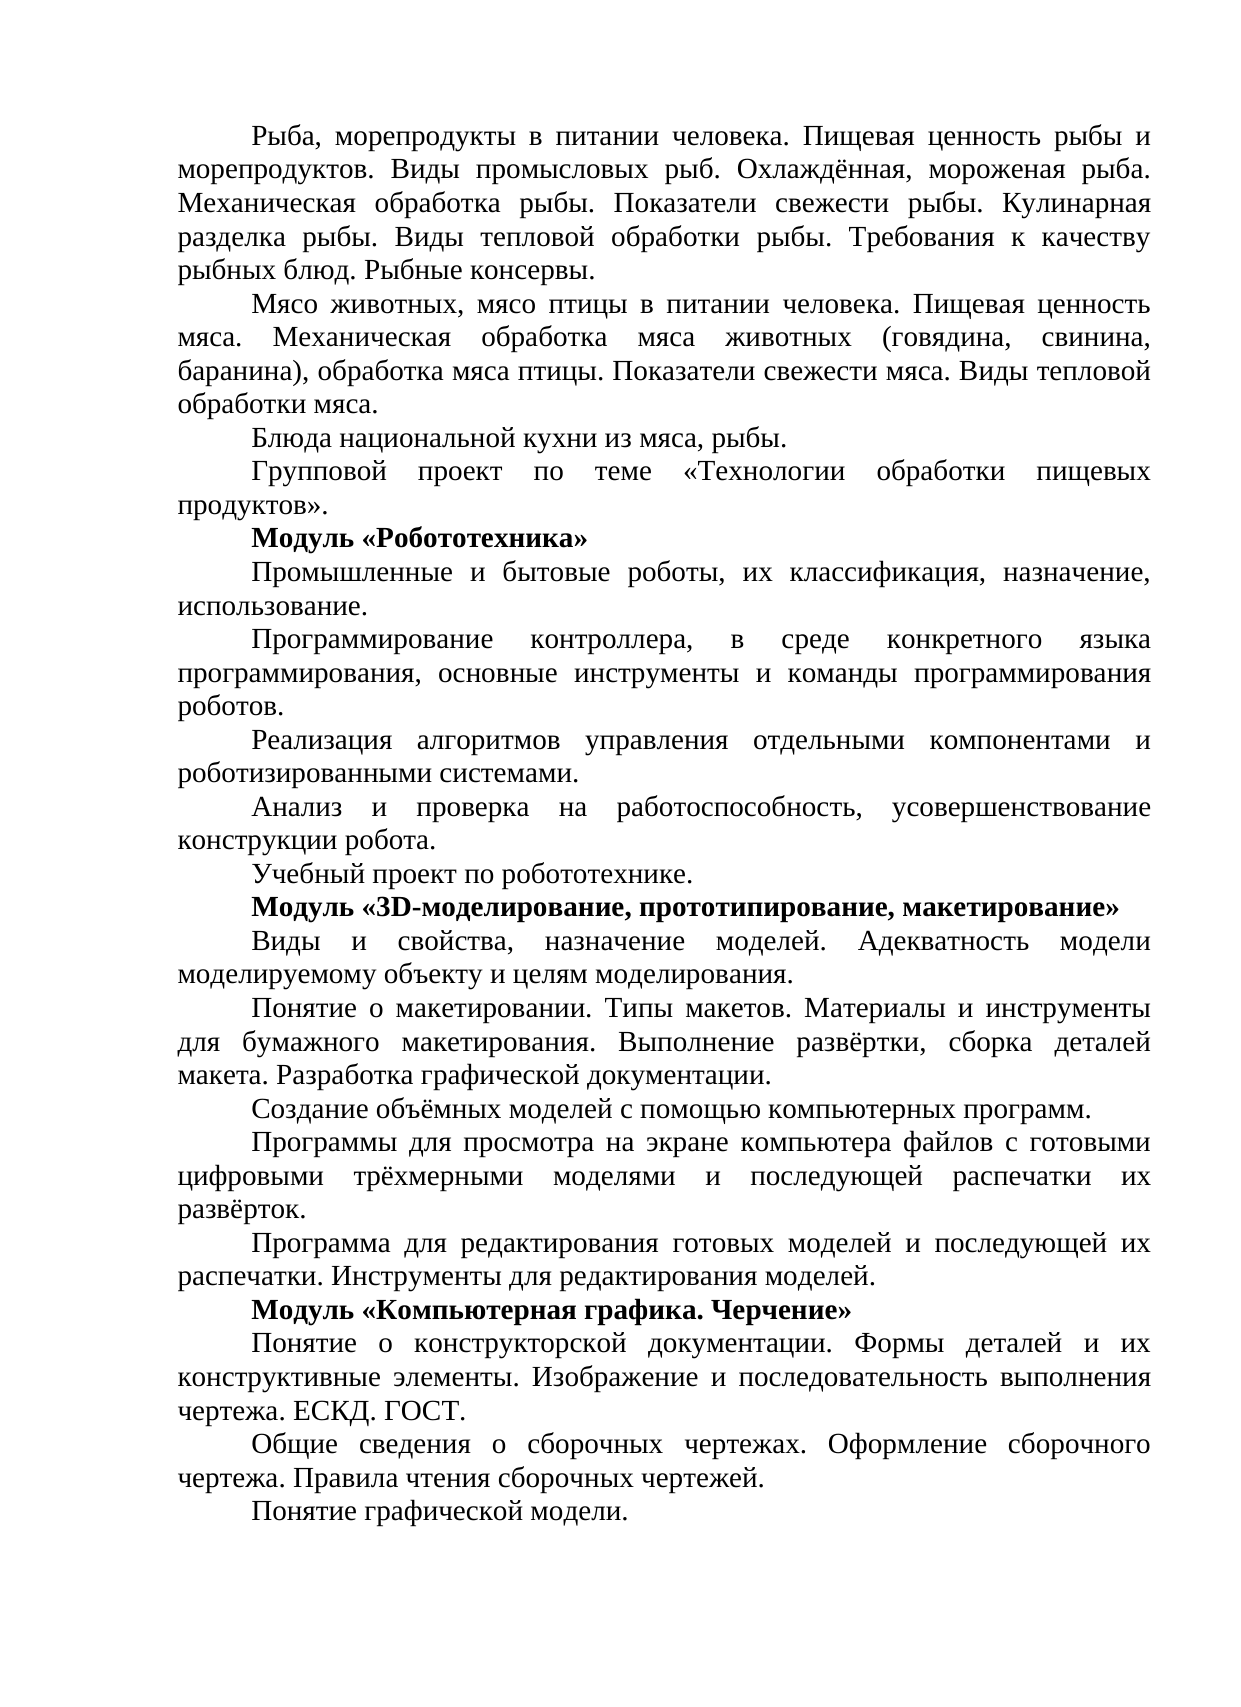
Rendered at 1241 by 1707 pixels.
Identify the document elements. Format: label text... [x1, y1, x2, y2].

text Анализ и проверка на работоспособность, усовершенствование конструкции робота. [177, 789, 1152, 856]
text Создание объёмных моделей с помощью компьютерных программ. [177, 1091, 1152, 1124]
text Понятие о макетировании. Типы макетов. Материалы и инструменты для бумажного макетирования. Выполнение развёртки, сборка деталей макета. Разработка графической документации. [177, 990, 1152, 1091]
text Модуль «3D-моделирование, прототипирование, макетирование» [177, 889, 1152, 923]
text Реализация алгоритмов управления отдельными компонентами и роботизированными системами. [177, 722, 1152, 789]
text Модуль «Робототехника» [177, 521, 1152, 554]
text Понятие графической модели. [177, 1493, 1152, 1527]
text Программа для редактирования готовых моделей и последующей их распечатки. Инструменты для редактирования моделей. [177, 1225, 1152, 1292]
text Групповой проект по теме «Технологии обработки пищевых продуктов». [177, 453, 1152, 521]
text Блюда национальной кухни из мяса, рыбы. [177, 420, 1152, 453]
text Понятие о конструкторской документации. Формы деталей и их конструктивные элементы. Изображение и последовательность выполнения чертежа. ЕСКД. ГОСТ. [177, 1326, 1152, 1426]
text Виды и свойства, назначение моделей. Адекватность модели моделируемому объекту и целям моделирования. [177, 923, 1152, 990]
text Программирование контроллера, в среде конкретного языка программирования, основные инструменты и команды программирования роботов. [177, 621, 1152, 722]
text Промышленные и бытовые роботы, их классификация, назначение, использование. [177, 554, 1152, 621]
text Учебный проект по робототехнике. [177, 856, 1152, 889]
text Программы для просмотра на экране компьютера файлов с готовыми цифровыми трёхмерными моделями и последующей распечатки их развёрток. [177, 1124, 1152, 1225]
text Модуль «Компьютерная графика. Черчение» [177, 1292, 1152, 1326]
text Общие сведения о сборочных чертежах. Оформление сборочного чертежа. Правила чтения сборочных чертежей. [177, 1426, 1152, 1493]
text Рыба, морепродукты в питании человека. Пищевая ценность рыбы и морепродуктов. Виды промысловых рыб. Охлаждённая, мороженая рыба. Механическая обработка рыбы. Показатели свежести рыбы. Кулинарная разделка рыбы. Виды тепловой обработки рыбы. Требования к качеству рыбных блюд. Рыбные консервы. [177, 118, 1152, 286]
text Мясо животных, мясо птицы в питании человека. Пищевая ценность мяса. Механическая обработка мяса животных (говядина, свинина, баранина), обработка мяса птицы. Показатели свежести мяса. Виды тепловой обработки мяса. [177, 286, 1152, 420]
